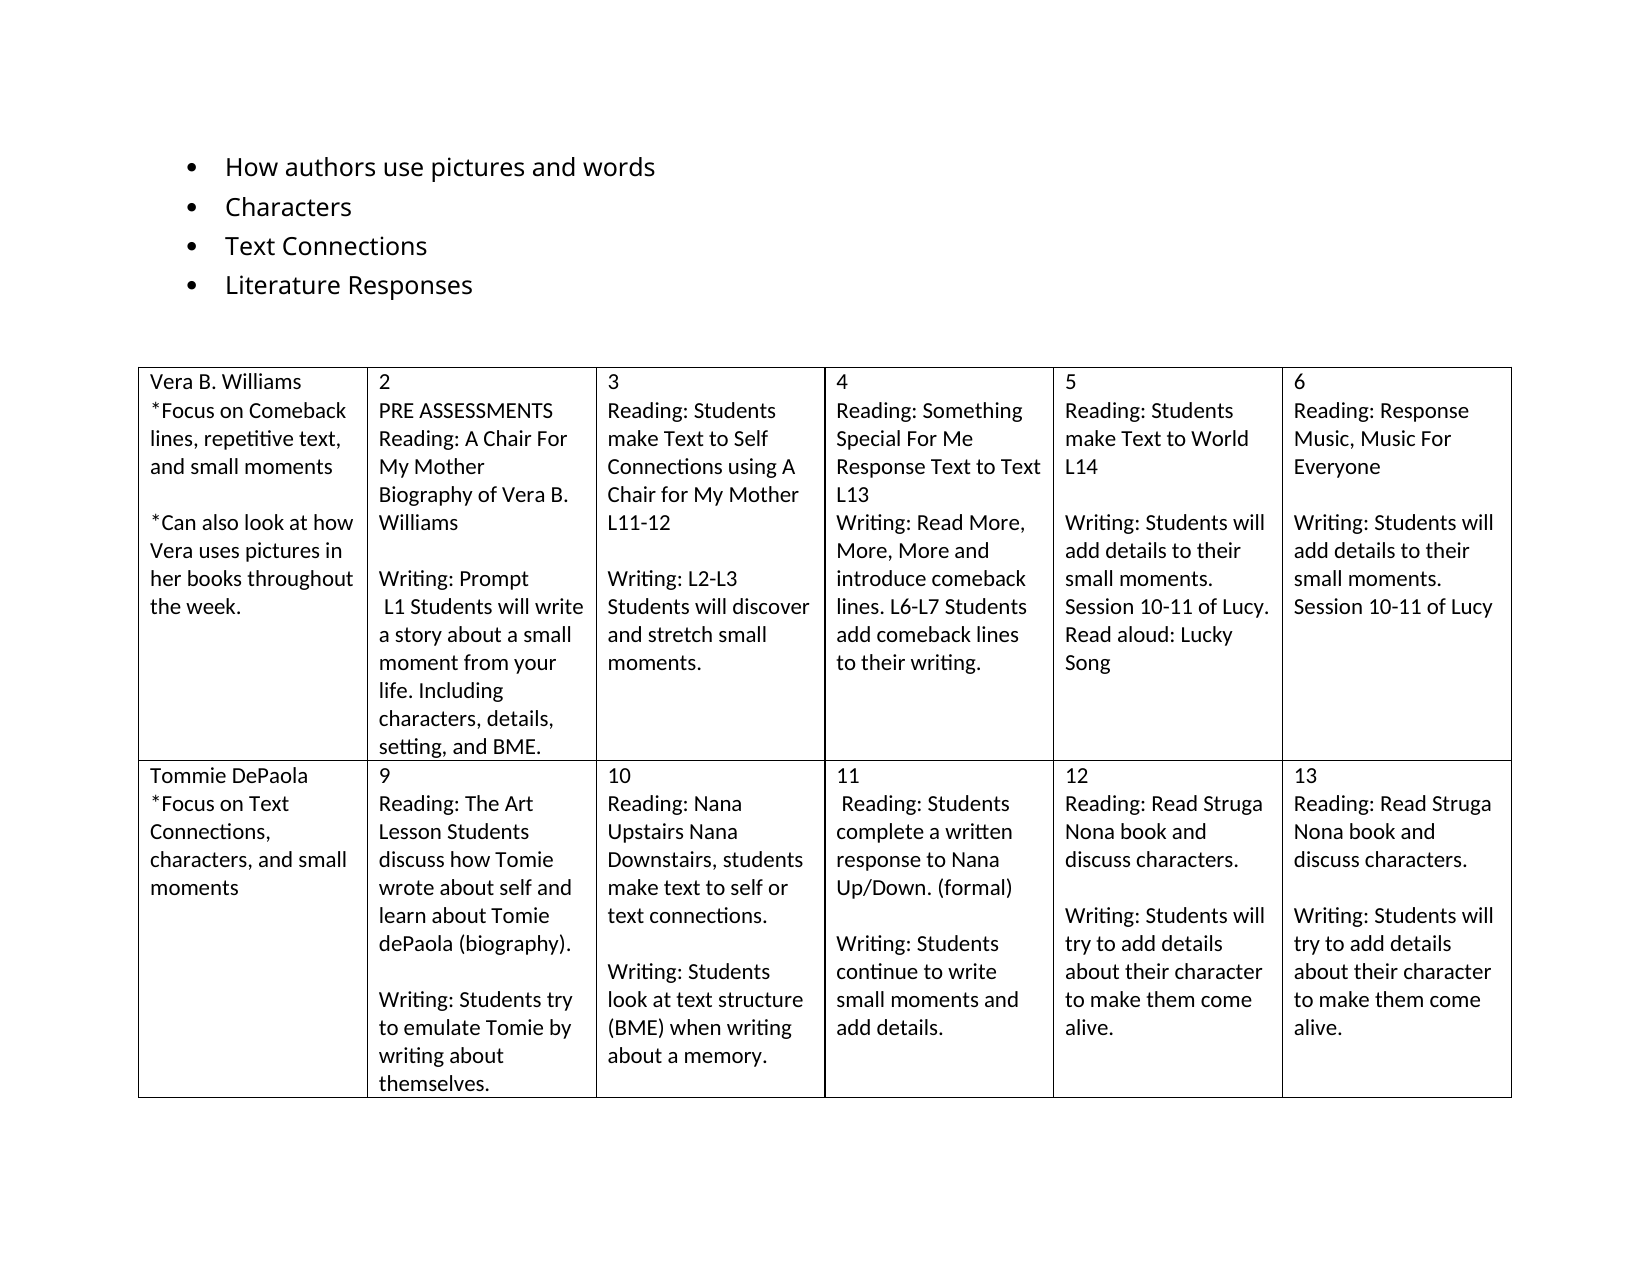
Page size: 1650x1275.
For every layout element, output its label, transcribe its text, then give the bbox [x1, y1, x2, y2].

table_cell 9 Reading: The Art Lesson Students discuss how Tomie wrote about self and learn about Tomie dePaola (biography). Writing: Students try to emulate Tomie by writing about themselves. [368, 761, 596, 1097]
table_header 6 Reading: Response Music, Music For Everyone Writing: Students will add details to their small moments. Session 10-11 of Lucy [1283, 368, 1511, 760]
list How authors use pictures and words [187, 150, 1500, 184]
table_header 2 PRE ASSESSMENTS Reading: A Chair For My Mother Biography of Vera B. Williams Writing: Prompt L1 Students will write a story about a small moment from your life. Including characters, details, setting, and BME. [368, 368, 596, 760]
list Literature Responses [187, 267, 1500, 302]
table_cell 10 Reading: Nana Upstairs Nana Downstairs, students make text to self or text connections. Writing: Students look at text structure (BME) when writing about a memory. [597, 761, 824, 1097]
list Text Connections [187, 228, 1500, 262]
table_cell 13 Reading: Read Struga Nona book and discuss characters. Writing: Students will try to add details about their character to make them come alive. [1283, 761, 1511, 1097]
table_cell 12 Reading: Read Struga Nona book and discuss characters. Writing: Students will try to add details about their character to make them come alive. [1054, 761, 1282, 1097]
table_cell Tommie DePaola *Focus on Text Connections, characters, and small moments [139, 761, 367, 1097]
table_header 4 Reading: Something Special For Me Response Text to Text L13 Writing: Read More, More, More and introduce comeback lines. L6-L7 Students add comeback lines to their writing. [826, 368, 1053, 760]
table_header 5 Reading: Students make Text to World L14 Writing: Students will add details to their small moments. Session 10-11 of Lucy. Read aloud: Lucky Song [1054, 368, 1282, 760]
table_header Vera B. Williams *Focus on Comeback lines, repetitive text, and small moments *Can also look at how Vera uses pictures in her books throughout the week. [139, 368, 367, 760]
list Characters [187, 189, 1500, 223]
table_header 3 Reading: Students make Text to Self Connections using A Chair for My Mother L11-12 Writing: L2-L3 Students will discover and stretch small moments. [597, 368, 824, 760]
table_cell 11 Reading: Students complete a written response to Nana Up/Down. (formal) Writing: Students continue to write small moments and add details. [826, 761, 1053, 1097]
